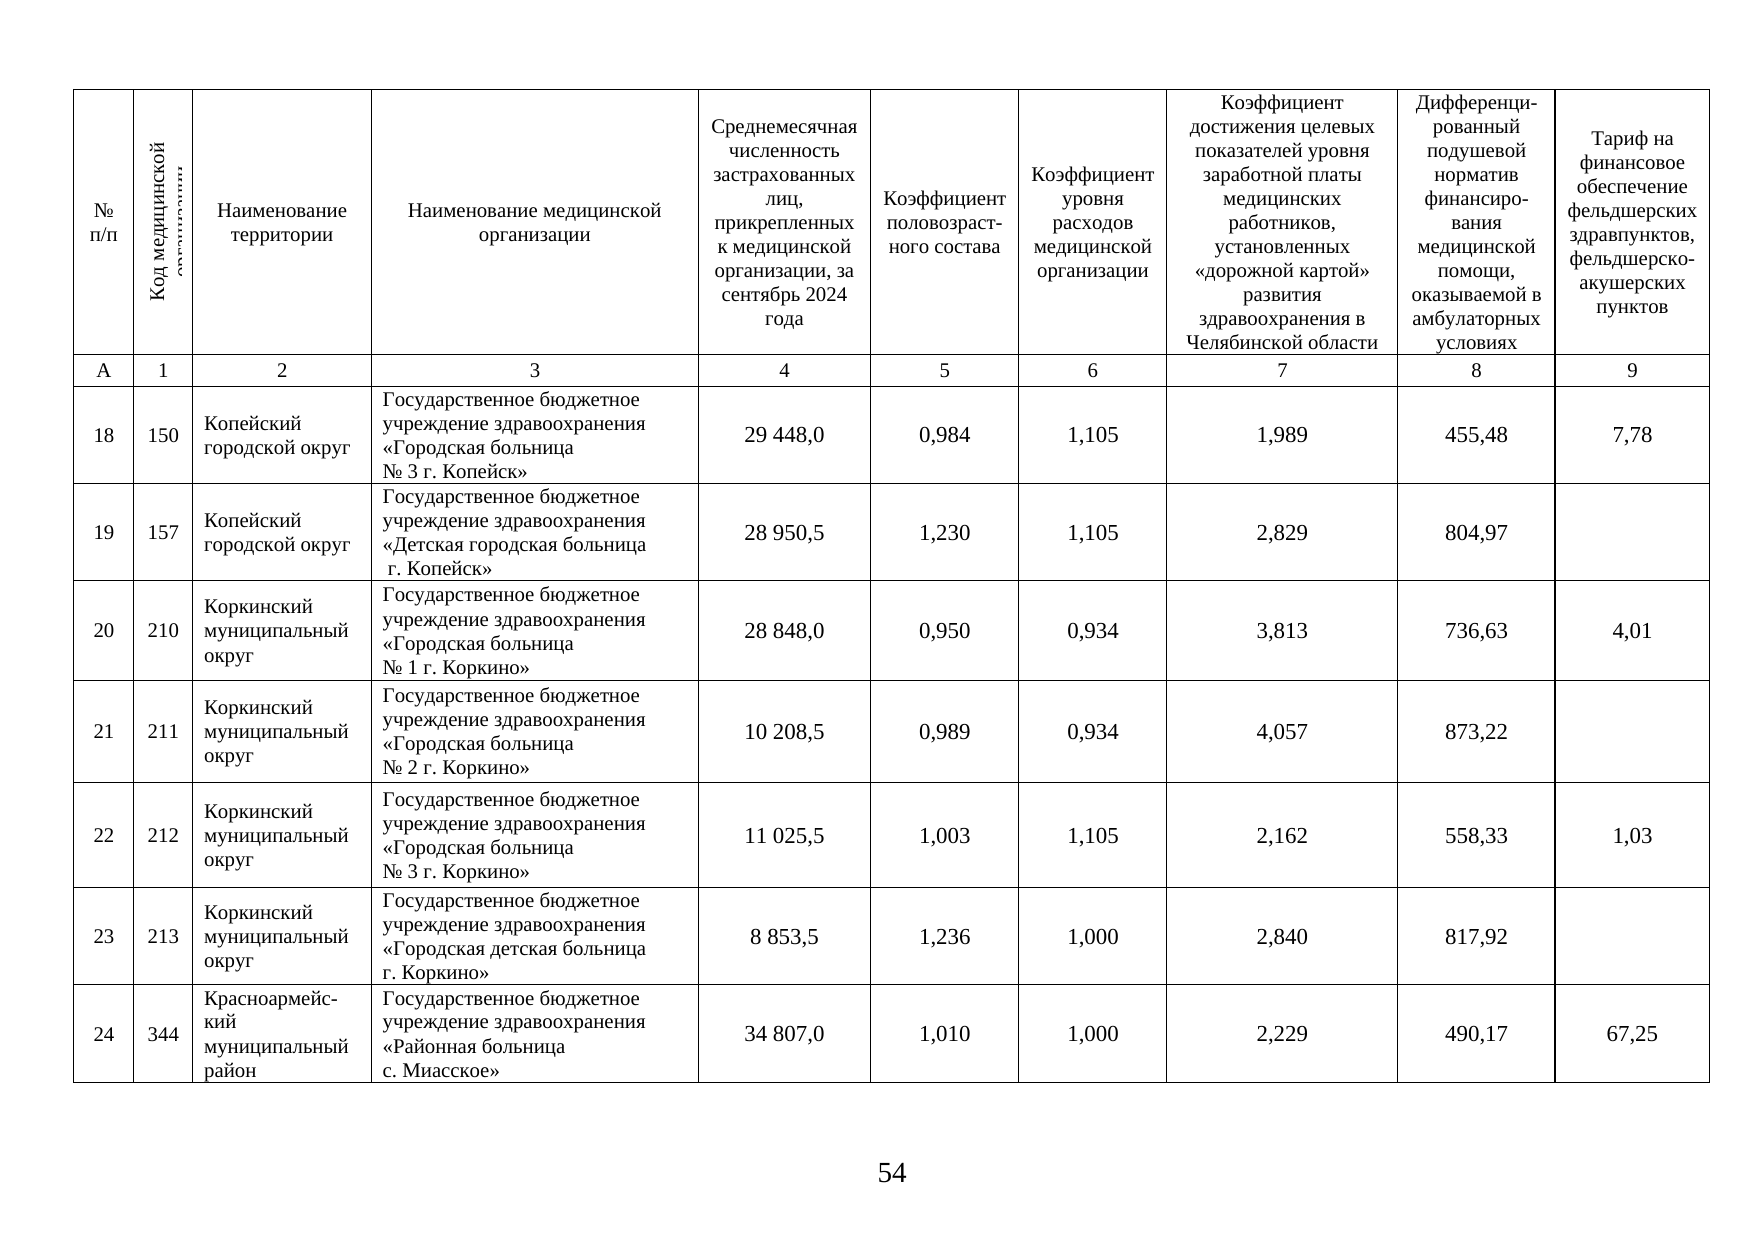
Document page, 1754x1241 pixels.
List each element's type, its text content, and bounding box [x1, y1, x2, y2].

table_header № п/п [74, 90, 133, 354]
table_cell 18 [74, 387, 133, 483]
table_cell 1,003 [871, 783, 1018, 887]
table_cell Коркинский муниципальный округ [193, 888, 371, 984]
table_cell 4,057 [1167, 681, 1397, 782]
table_cell Государственное бюджетное учреждение здравоохранения «Городская детская больница г. Коркино» [372, 888, 698, 984]
table_cell Коркинский муниципальный округ [193, 783, 371, 887]
table_cell 23 [74, 888, 133, 984]
table_header Наименование медицинской организации [372, 90, 698, 354]
table_cell 10 208,5 [699, 681, 870, 782]
table_cell 1,989 [1167, 387, 1397, 483]
table_cell 34 807,0 [699, 985, 870, 1082]
table_cell 22 [74, 783, 133, 887]
table_cell 873,22 [1398, 681, 1554, 782]
table_cell Государственное бюджетное учреждение здравоохранения «Городская больница № 1 г. Коркино» [372, 581, 698, 679]
table_cell 344 [134, 985, 192, 1082]
table_cell 804,97 [1398, 484, 1554, 580]
table_header Код медицинской организации [134, 90, 192, 354]
table_cell Государственное бюджетное учреждение здравоохранения «Детская городская больница г. Копейск» [372, 484, 698, 580]
table_cell 1,230 [871, 484, 1018, 580]
table_cell 20 [74, 581, 133, 679]
table_cell 67,25 [1556, 985, 1709, 1082]
table_cell 28 950,5 [699, 484, 870, 580]
table_cell 1,000 [1019, 888, 1166, 984]
table_cell [1556, 484, 1709, 580]
table_cell 0,934 [1019, 681, 1166, 782]
table_cell 0,989 [871, 681, 1018, 782]
table_cell 1,03 [1556, 783, 1709, 887]
table_header Тариф на финансовое обеспечение фельдшерских здравпунктов, фельдшерско-акушерских пунктов [1556, 90, 1709, 354]
table_cell 4,01 [1556, 581, 1709, 679]
table_cell 0,950 [871, 581, 1018, 679]
table_cell 210 [134, 581, 192, 679]
table_cell 558,33 [1398, 783, 1554, 887]
table_cell 7,78 [1556, 387, 1709, 483]
table_cell 736,63 [1398, 581, 1554, 679]
table_header Коэффициент достижения целевых показателей уровня заработной платы медицинских работников, установленных «дорожной картой» развития здравоохранения в Челябинской области [1167, 90, 1397, 354]
table_cell 157 [134, 484, 192, 580]
table_cell 3 [372, 355, 698, 386]
table_cell 4 [699, 355, 870, 386]
table_header Коэффициент половозраст-ного состава [871, 90, 1018, 354]
table_cell 213 [134, 888, 192, 984]
table_cell 1 [134, 355, 192, 386]
table_cell 11 025,5 [699, 783, 870, 887]
table_cell 1,105 [1019, 484, 1166, 580]
table_cell Коркинский муниципальный округ [193, 581, 371, 679]
table_cell 5 [871, 355, 1018, 386]
table_cell Государственное бюджетное учреждение здравоохранения «Районная больница с. Миасское» [372, 985, 698, 1082]
table_cell 817,92 [1398, 888, 1554, 984]
table_header Среднемесячная численность застрахованных лиц, прикрепленных к медицинской организации, за сентябрь 2024 года [699, 90, 870, 354]
table_cell 455,48 [1398, 387, 1554, 483]
table_cell 1,236 [871, 888, 1018, 984]
table_cell 8 [1398, 355, 1554, 386]
table_cell 0,984 [871, 387, 1018, 483]
table_cell Государственное бюджетное учреждение здравоохранения «Городская больница № 3 г. Коркино» [372, 783, 698, 887]
table_cell Красноармейс-кий муниципальный район [193, 985, 371, 1082]
table_cell 6 [1019, 355, 1166, 386]
table_cell 2,840 [1167, 888, 1397, 984]
table_cell 2,829 [1167, 484, 1397, 580]
table_cell 9 [1556, 355, 1709, 386]
table_cell 150 [134, 387, 192, 483]
table_cell 7 [1167, 355, 1397, 386]
table_cell Государственное бюджетное учреждение здравоохранения «Городская больница № 3 г. Копейск» [372, 387, 698, 483]
table_cell 1,105 [1019, 783, 1166, 887]
table_header Коэффициент уровня расходов медицинской организации [1019, 90, 1166, 354]
table_cell 2,162 [1167, 783, 1397, 887]
table_header Дифференци-рованный подушевой норматив финансиро-вания медицинской помощи, оказываемой в амбулаторных условиях [1398, 90, 1554, 354]
table_cell 29 448,0 [699, 387, 870, 483]
table_cell 24 [74, 985, 133, 1082]
table_cell 1,010 [871, 985, 1018, 1082]
table_cell 28 848,0 [699, 581, 870, 679]
table_cell Коркинский муниципальный округ [193, 681, 371, 782]
table_cell 3,813 [1167, 581, 1397, 679]
table_header Наименование территории [193, 90, 371, 354]
table_cell 211 [134, 681, 192, 782]
table_cell Копейский городской округ [193, 387, 371, 483]
table_cell 2 [193, 355, 371, 386]
table_cell [1556, 888, 1709, 984]
table_cell 19 [74, 484, 133, 580]
table_cell 0,934 [1019, 581, 1166, 679]
table_cell Государственное бюджетное учреждение здравоохранения «Городская больница № 2 г. Коркино» [372, 681, 698, 782]
table_cell 490,17 [1398, 985, 1554, 1082]
table_cell 21 [74, 681, 133, 782]
table_cell 8 853,5 [699, 888, 870, 984]
table_cell 2,229 [1167, 985, 1397, 1082]
table_cell Копейский городской округ [193, 484, 371, 580]
table_cell 212 [134, 783, 192, 887]
table_cell А [74, 355, 133, 386]
table_cell [1556, 681, 1709, 782]
table_cell 1,000 [1019, 985, 1166, 1082]
table_cell 1,105 [1019, 387, 1166, 483]
